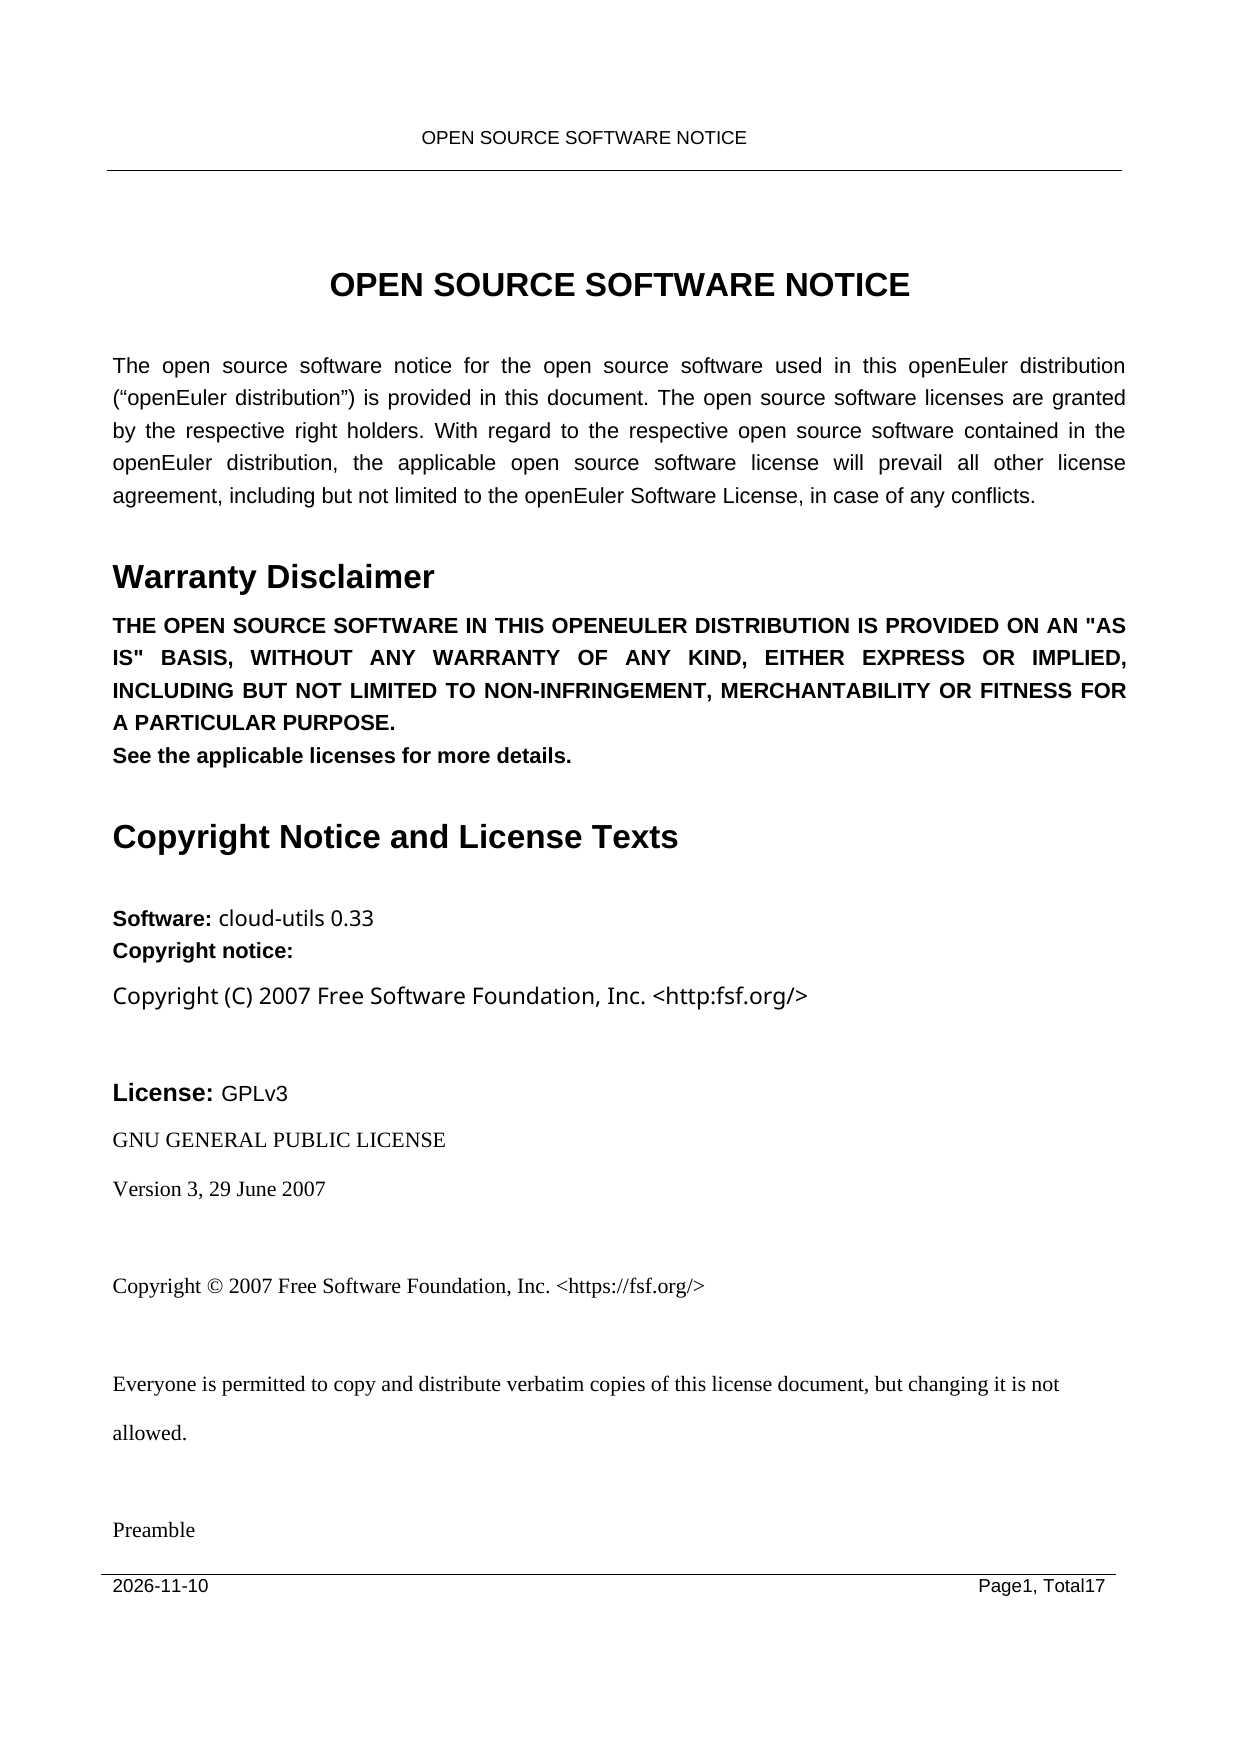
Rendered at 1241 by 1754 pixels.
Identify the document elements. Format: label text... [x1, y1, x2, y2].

text OPEN SOURCE SOFTWARE NOTICE [112, 251, 1128, 316]
text License: GPLv3 [112, 1077, 1128, 1109]
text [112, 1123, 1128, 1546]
text Copyright Notice and License Texts [112, 804, 1128, 869]
text Software: cloud-utils 0.33 [112, 901, 1128, 934]
text Copyright (C) 2007 Free Software Foundation, Inc. <http:fsf.org/> [112, 979, 1128, 1060]
text Copyright notice: [112, 934, 1128, 966]
text Warranty Disclaimer [112, 544, 1128, 609]
text The open source software notice for the open source software used in this openEuler distribution (“openEuler distribution”) is provided in this document. The open source software licenses are granted by the respective right holders. With regard to the respective open source software contained in the openEuler distribution, the applicable open source software license will prevail all other license agreement, including but not limited to the openEuler Software License, in case of any conflicts. [112, 349, 1128, 511]
text THE OPEN SOURCE SOFTWARE IN THIS OPENEULER DISTRIBUTION IS PROVIDED ON AN "AS IS" BASIS, WITHOUT ANY WARRANTY OF ANY KIND, EITHER EXPRESS OR IMPLIED, INCLUDING BUT NOT LIMITED TO NON-INFRINGEMENT, MERCHANTABILITY OR FITNESS FOR A PARTICULAR PURPOSE. See the applicable licenses for more details. [112, 609, 1128, 771]
